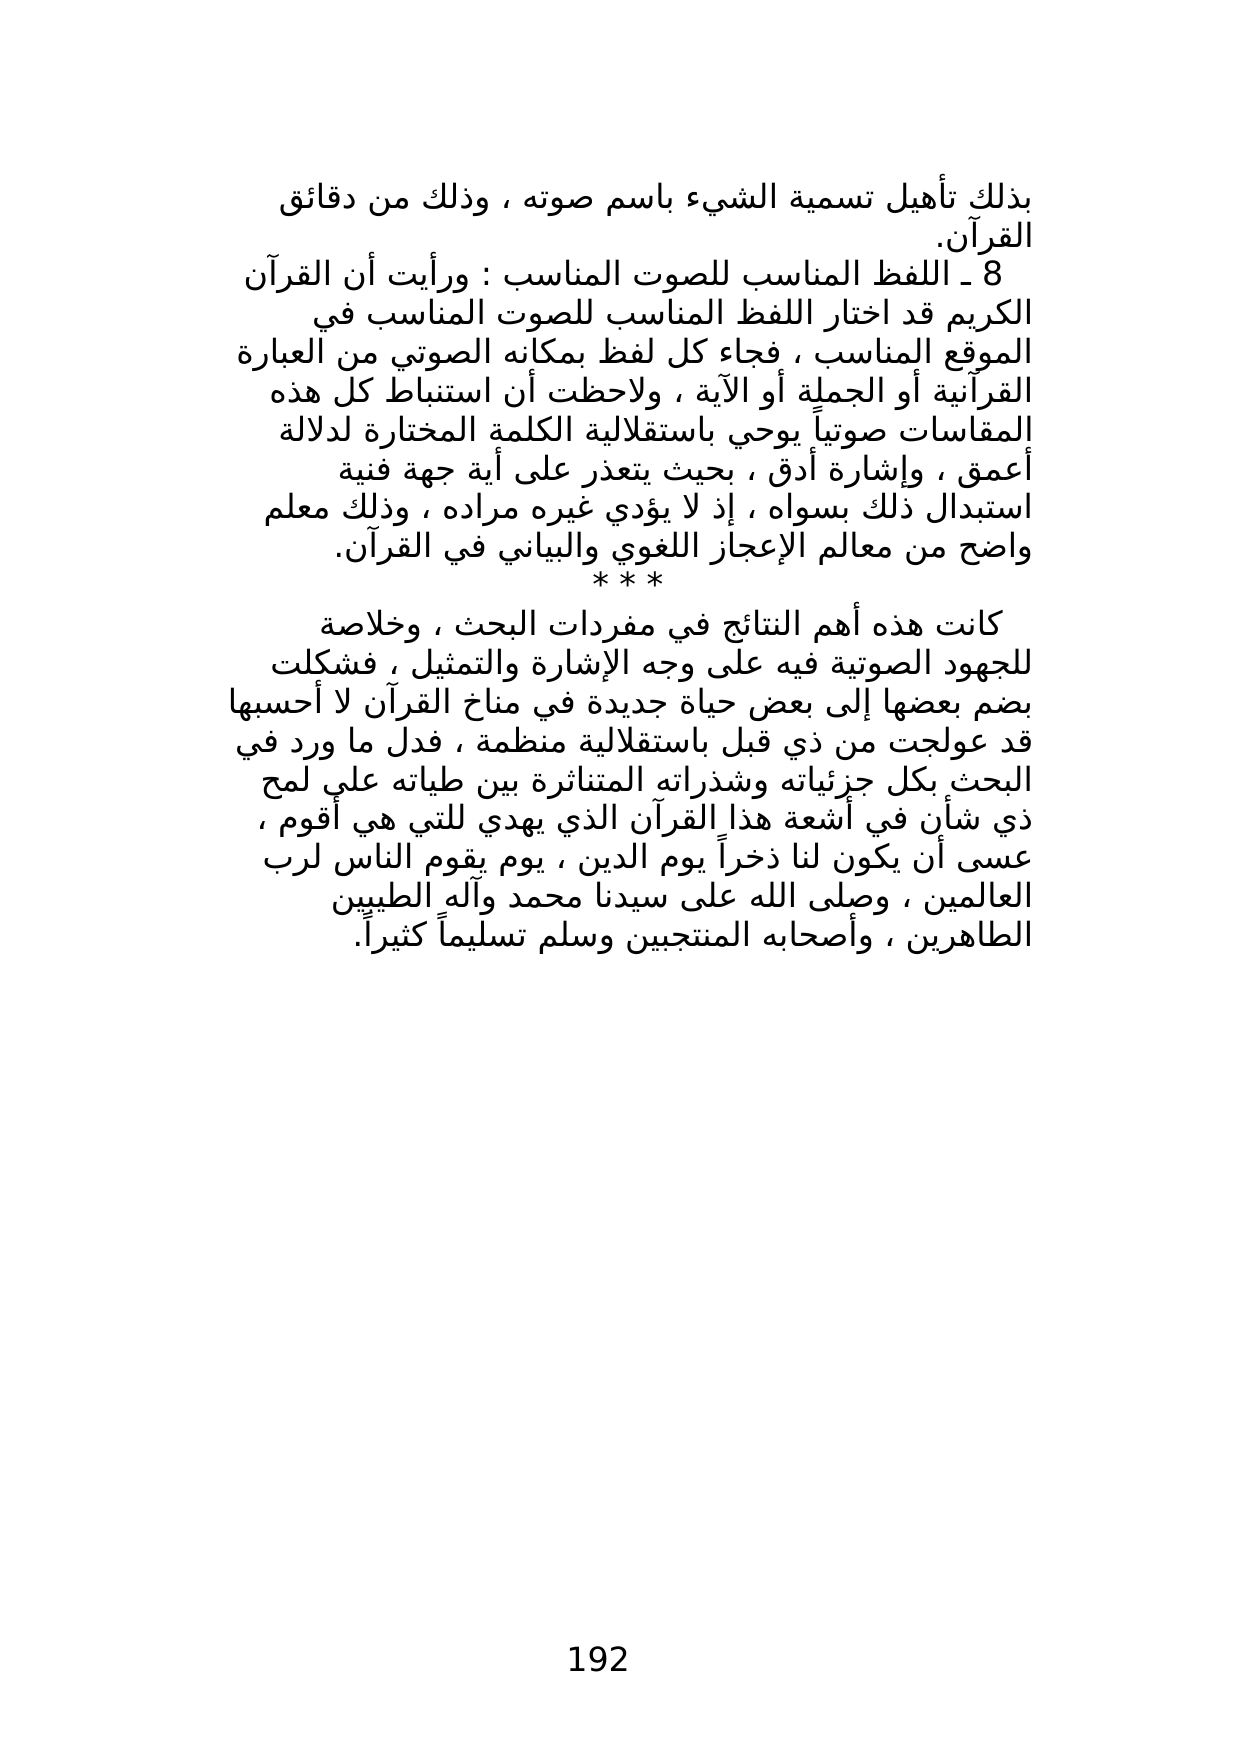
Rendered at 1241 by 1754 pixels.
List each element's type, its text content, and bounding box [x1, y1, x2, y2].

text 8 ـ اللفظ المناسب للصوت المناسب : ورأيت أن القرآن الكريم قد اختار اللفظ المناسب للصوت المناسب في الموقع المناسب ، فجاء كل لفظ بمكانه الصوتي من العبارة القرآنية أو الجملة أو الآية ، ولاحظت أن استنباط كل هذه المقاسات صوتياً يوحي باستقلالية الكلمة المختارة لدلالة أعمق ، وإشارة أدق ، بحيث يتعذر على أية جهة فنية استبدال ذلك بسواه ، إذ لا يؤدي غيره مراده ، وذلك معلم واضح من معالم الإعجاز اللغوي والبياني في القرآن. [222, 255, 1033, 566]
text * * * [222, 566, 1033, 604]
text بذلك تأهيل تسمية الشيء باسم صوته ، وذلك من دقائق القرآن. [222, 177, 1033, 255]
text كانت هذه أهم النتائج في مفردات البحث ، وخلاصة للجهود الصوتية فيه على وجه الإشارة والتمثيل ، فشكلت بضم بعضها إلى بعض حياة جديدة في مناخ القرآن لا أحسبها قد عولجت من ذي قبل باستقلالية منظمة ، فدل ما ورد في البحث بكل جزئياته وشذراته المتناثرة بين طياته على لمح ذي شأن في أشعة هذا القرآن الذي يهدي للتي هي أقوم ، عسى أن يكون لنا ذخراً يوم الدين ، يوم يقوم الناس لرب العالمين ، وصلى الله على سيدنا محمد وآله الطيبين الطاهرين ، وأصحابه المنتجبين وسلم تسليماً كثيراً. [222, 604, 1033, 954]
